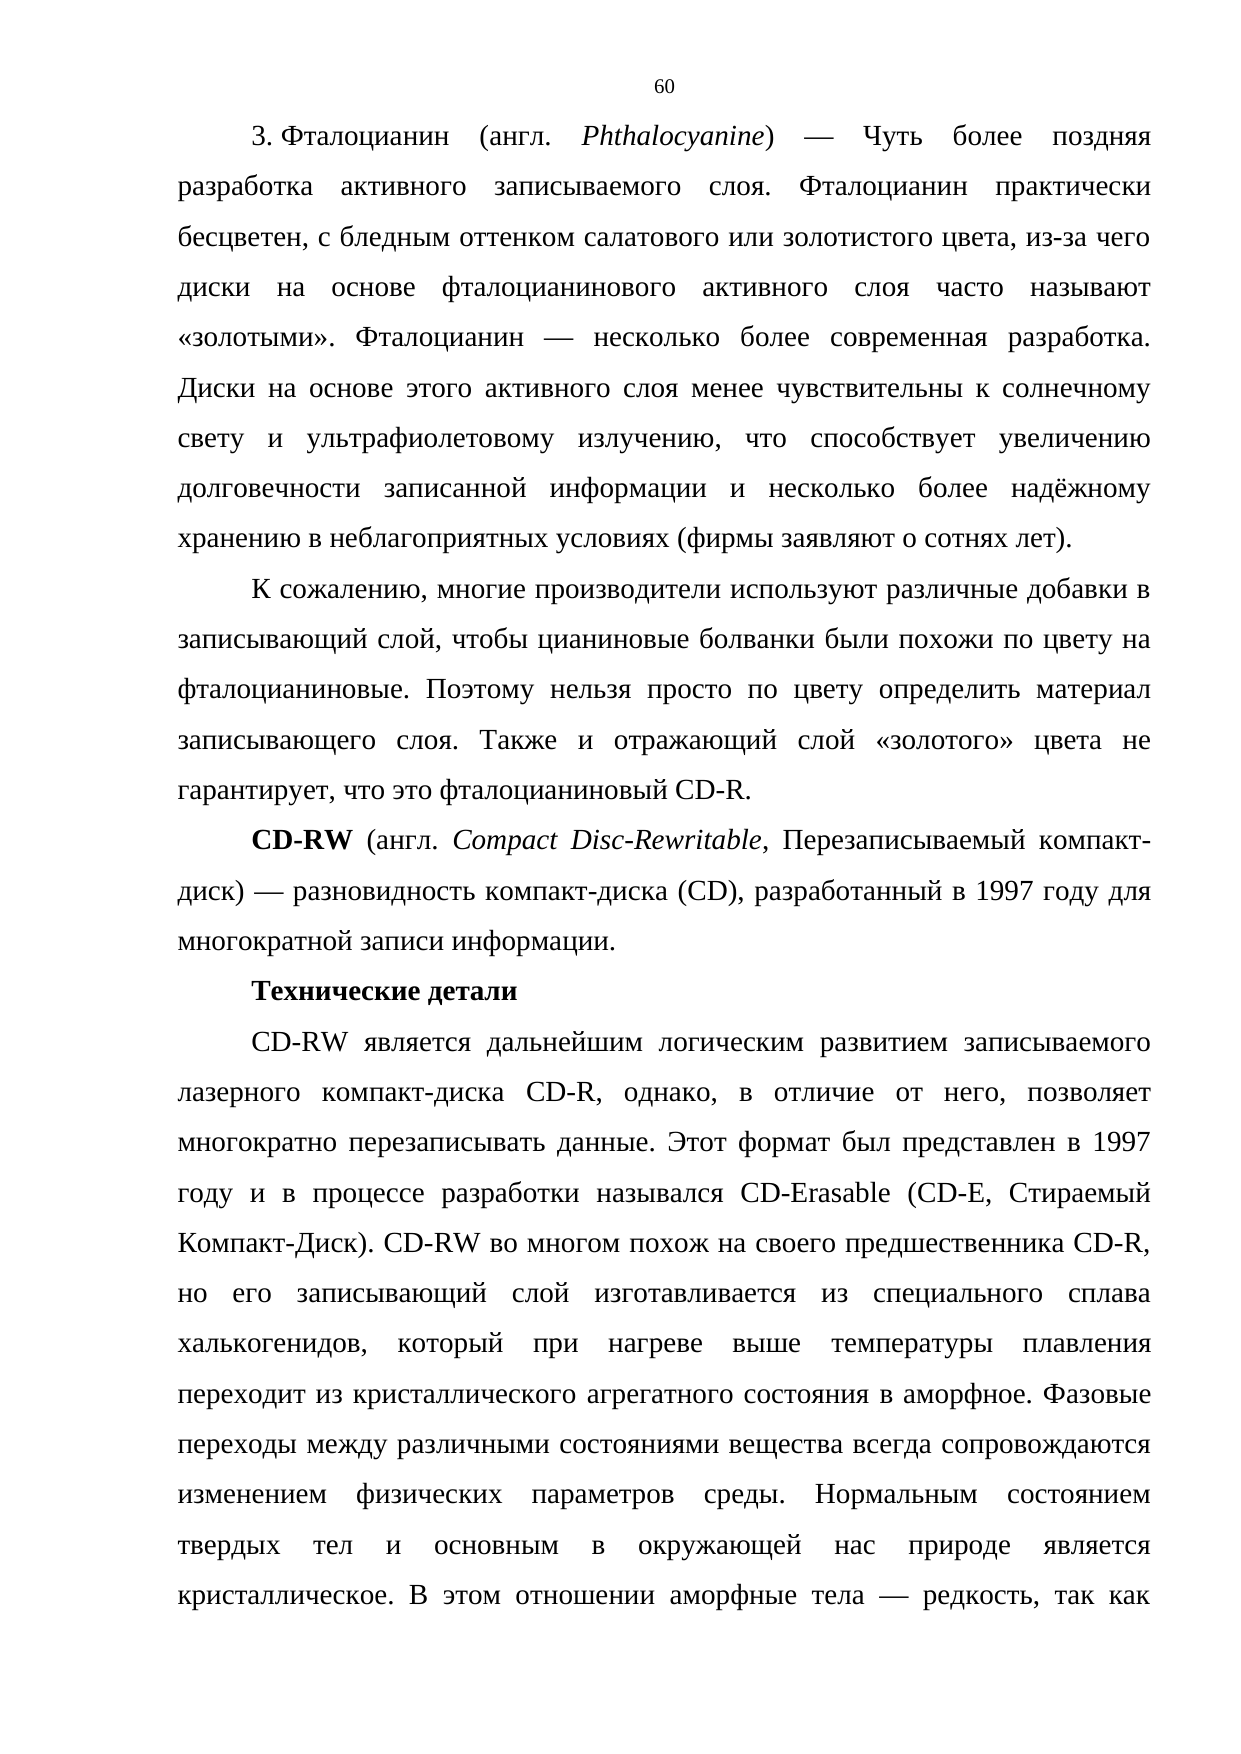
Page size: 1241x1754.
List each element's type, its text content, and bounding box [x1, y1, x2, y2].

text К сожалению, многие производители используют различные добавки в записывающий слой, чтобы цианиновые болванки были похожи по цвету на фталоцианиновые. Поэтому нельзя просто по цвету определить материал записывающего слоя. Также и отражающий слой «золотого» цвета не гарантирует, что это фталоцианиновый CD-R. [177, 571, 1152, 806]
text CD-RW (англ. Compact Disc-Rewritable, Перезаписываемый компакт-диск) — разновидность компакт-диска (CD), разработанный в 1997 году для многократной записи информации. [177, 822, 1152, 957]
list Фталоцианин (англ. Phthalocyanine) — Чуть более поздняя разработка активного записываемого слоя. Фталоцианин практически бесцветен, с бледным оттенком салатового или золотистого цвета, из-за чего диски на основе фталоцианинового активного слоя часто называют «золотыми». Фталоцианин — несколько более современная разработка. Диски на основе этого активного слоя менее чувствительны к солнечному свету и ультрафиолетовому излучению, что способствует увеличению долговечности записанной информации и несколько более надёжному хранению в неблагоприятных условиях (фирмы заявляют о сотнях лет). [177, 118, 1152, 554]
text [177, 1024, 1152, 1611]
subtitle Технические детали [177, 973, 1152, 1007]
